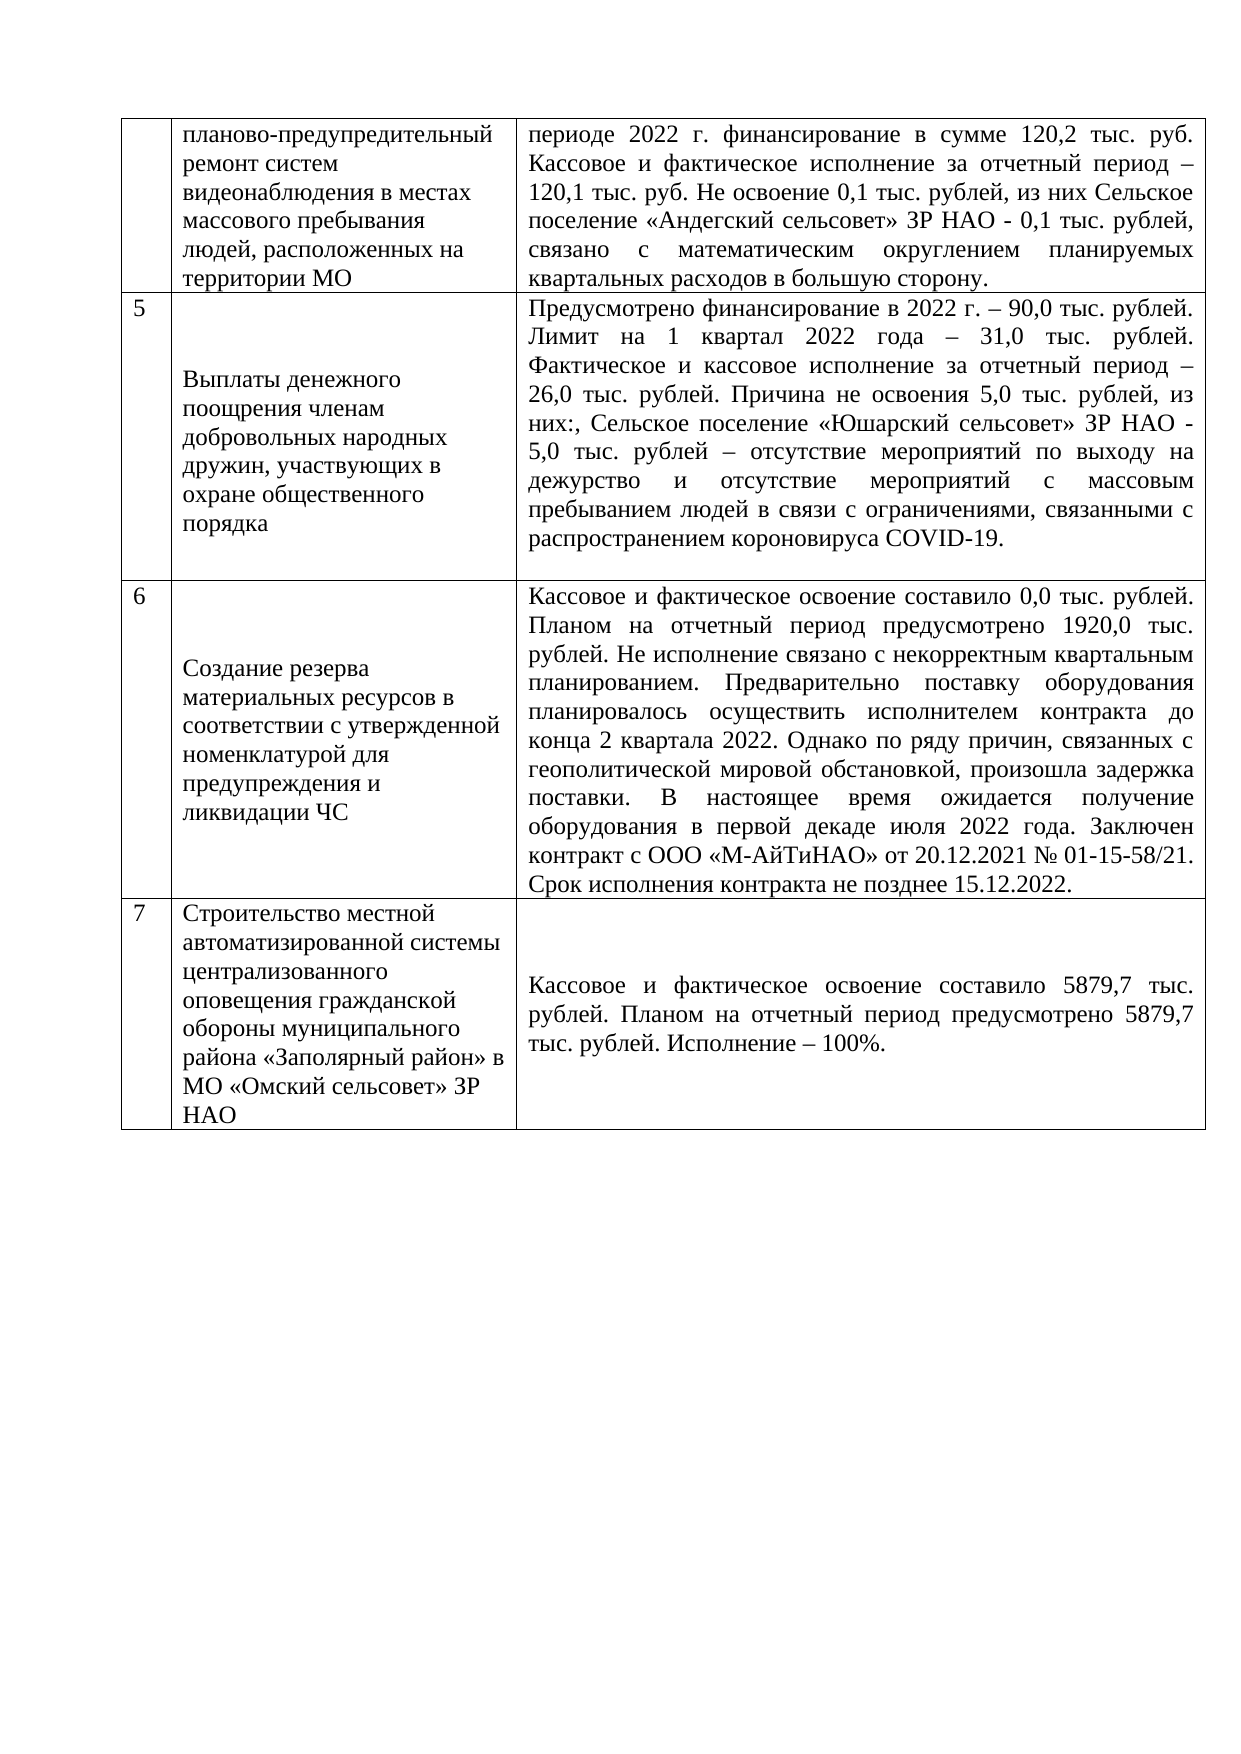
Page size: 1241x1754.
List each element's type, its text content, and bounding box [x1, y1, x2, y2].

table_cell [517, 119, 1205, 292]
table_cell 7 [122, 899, 171, 1128]
table_cell Кассовое и фактическое освоение составило 0,0 тыс. рублей. Планом на отчетный период предусмотрено 1920,0 тыс. рублей. Не исполнение связано с некорректным квартальным планированием. Предварительно поставку оборудования планировалось осуществить исполнителем контракта до конца 2 квартала 2022. Однако по ряду причин, связанных с геополитической мировой обстановкой, произошла задержка поставки. В настоящее время ожидается получение оборудования в первой декаде июля 2022 года. Заключен контракт с ООО «М-АйТиНАО» от 20.12.2021 № 01-15-58/21. Срок исполнения контракта не позднее 15.12.2022. [517, 581, 1205, 897]
table_cell 5 [122, 293, 171, 580]
table_cell Предусмотрено финансирование в 2022 г. – 90,0 тыс. рублей. Лимит на 1 квартал 2022 года – 31,0 тыс. рублей. Фактическое и кассовое исполнение за отчетный период – 26,0 тыс. рублей. Причина не освоения 5,0 тыс. рублей, из них:, Сельское поселение «Юшарский сельсовет» ЗР НАО - 5,0 тыс. рублей – отсутствие мероприятий по выходу на дежурство и отсутствие мероприятий с массовым пребыванием людей в связи с ограничениями, связанными с распространением короновируса COVID-19. [517, 293, 1205, 580]
table_cell 6 [122, 581, 171, 897]
table_cell Создание резерва материальных ресурсов в соответствии с утвержденной номенклатурой для предупреждения и ликвидации ЧС [172, 581, 516, 897]
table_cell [172, 119, 516, 292]
table_cell 4 [122, 119, 171, 292]
table_cell Выплаты денежного поощрения членам добровольных народных дружин, участвующих в охране общественного порядка [172, 293, 516, 580]
table_cell Кассовое и фактическое освоение составило 5879,7 тыс. рублей. Планом на отчетный период предусмотрено 5879,7 тыс. рублей. Исполнение – 100%. [517, 899, 1205, 1128]
table_cell Строительство местной автоматизированной системы централизованного оповещения гражданской обороны муниципального района «Заполярный район» в МО «Омский сельсовет» ЗР НАО [172, 899, 516, 1128]
